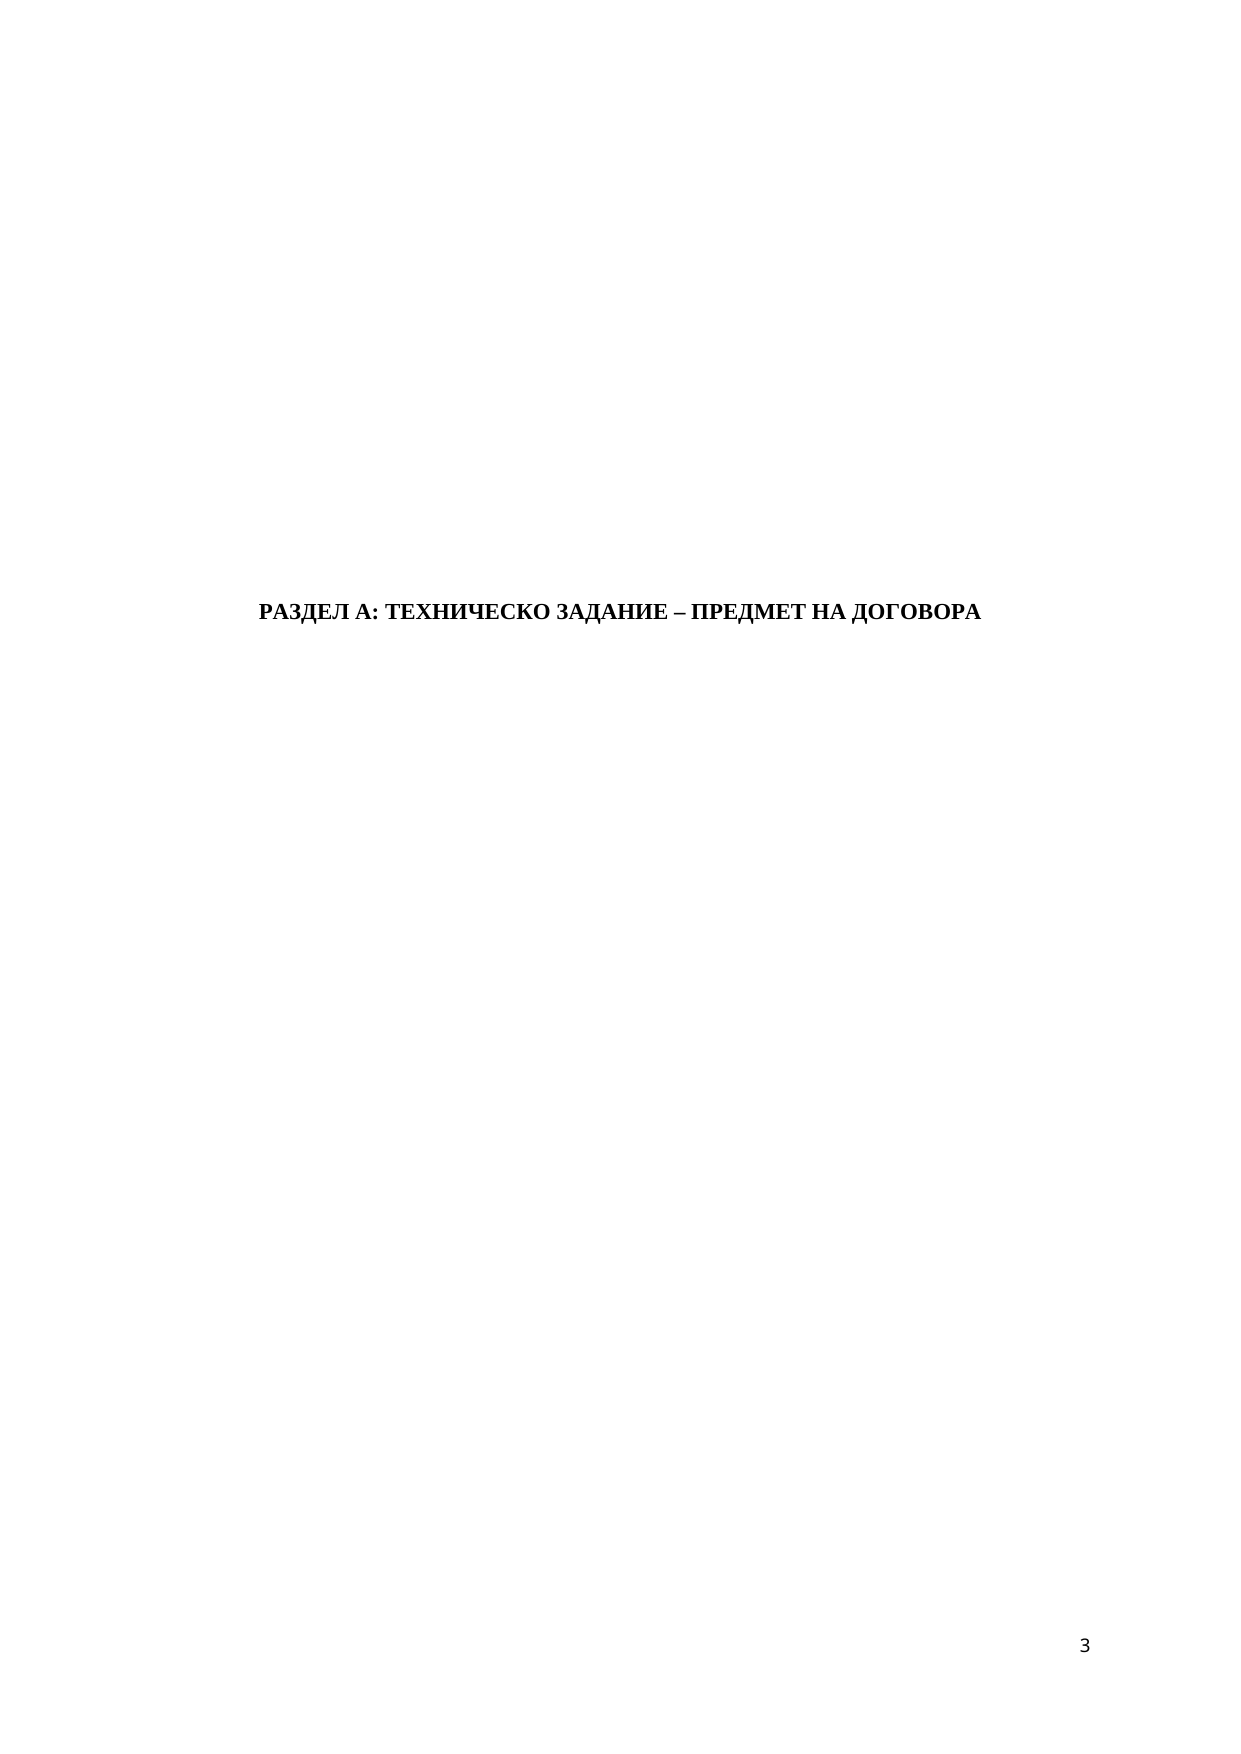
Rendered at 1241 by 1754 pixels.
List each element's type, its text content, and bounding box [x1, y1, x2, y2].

text РАЗДЕЛ А: ТЕХНИЧЕСКО ЗАДАНИЕ – ПРЕДМЕТ НА ДОГОВОРА [150, 598, 1090, 624]
